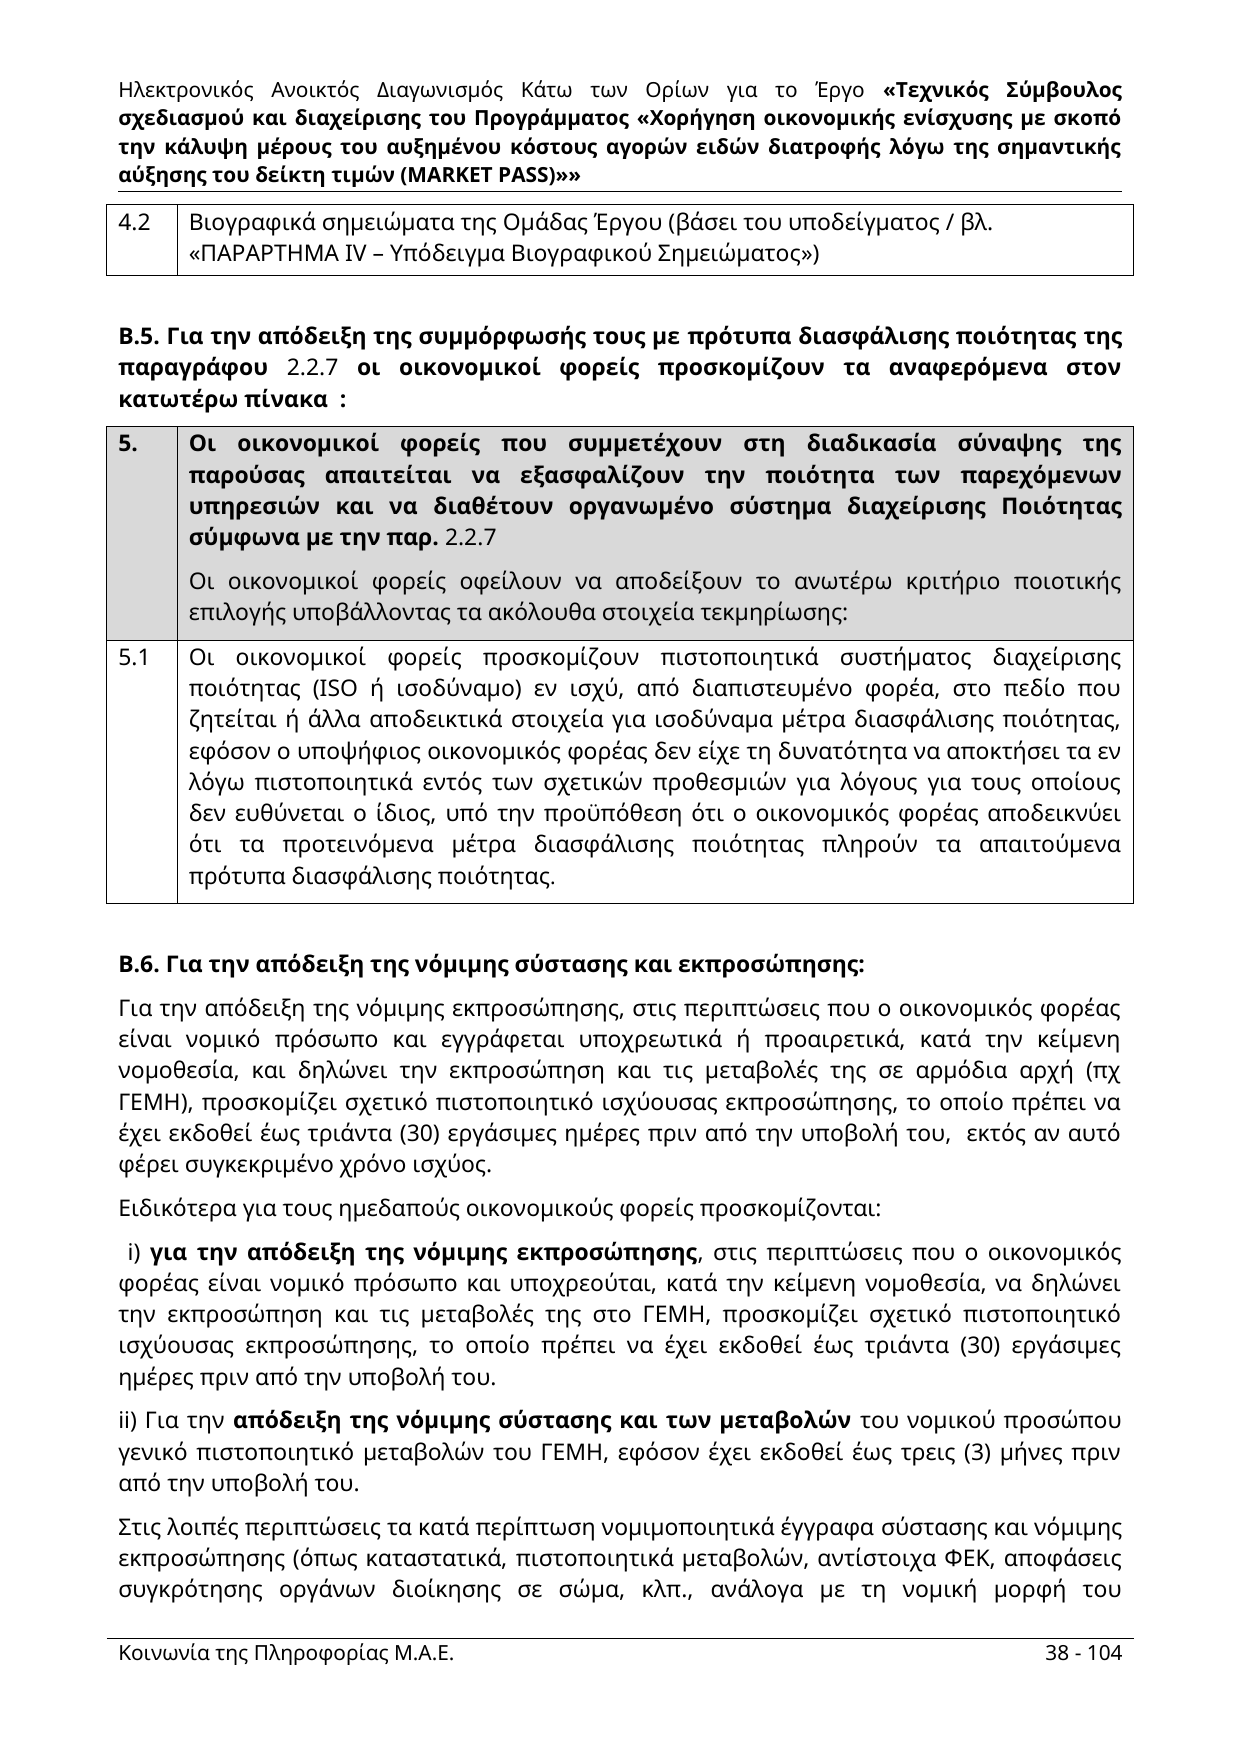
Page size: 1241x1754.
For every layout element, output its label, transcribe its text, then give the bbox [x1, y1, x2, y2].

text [118, 1511, 1122, 1604]
table_cell Βιογραφικά σημειώματα της Ομάδας Έργου (βάσει του υποδείγματος / βλ. «ΠΑΡΑΡΤΗΜΑ ΙV – Υπόδειγμα Βιογραφικού Σημειώματος») [178, 205, 1133, 275]
table_header 5. [107, 427, 177, 640]
table_cell 4.2 [107, 205, 177, 275]
table_header Οι οικονομικοί φορείς που συμμετέχουν στη διαδικασία σύναψης της παρούσας απαιτείται να εξασφαλίζουν την ποιότητα των παρεχόμενων υπηρεσιών και να διαθέτουν οργανωμένο σύστημα διαχείρισης Ποιότητας σύμφωνα με την παρ. 2.2.7 Οι οικονομικοί φορείς οφείλουν να αποδείξουν το ανωτέρω κριτήριο ποιοτικής επιλογής υποβάλλοντας τα ακόλουθα στοιχεία τεκμηρίωσης: [178, 427, 1133, 640]
text i) για την απόδειξη της νόμιμης εκπροσώπησης, στις περιπτώσεις που ο οικονομικός φορέας είναι νομικό πρόσωπο και υποχρεούται, κατά την κείμενη νομοθεσία, να δηλώνει την εκπροσώπηση και τις μεταβολές της στο ΓΕΜΗ, προσκομίζει σχετικό πιστοποιητικό ισχύουσας εκπροσώπησης, το οποίο πρέπει να έχει εκδοθεί έως τριάντα (30) εργάσιμες ημέρες πριν από την υποβολή του. [118, 1236, 1122, 1392]
text ii) Για την απόδειξη της νόμιμης σύστασης και των μεταβολών του νομικού προσώπου γενικό πιστοποιητικό μεταβολών του ΓΕΜΗ, εφόσον έχει εκδοθεί έως τρεις (3) μήνες πριν από την υποβολή του. [118, 1404, 1122, 1498]
table_cell Οι οικονομικοί φορείς προσκομίζουν πιστοποιητικά συστήματος διαχείρισης ποιότητας (ISO ή ισοδύναμο) εν ισχύ, από διαπιστευμένο φορέα, στο πεδίο που ζητείται ή άλλα αποδεικτικά στοιχεία για ισοδύναμα μέτρα διασφάλισης ποιότητας, εφόσον ο υποψήφιος οικονομικός φορέας δεν είχε τη δυνατότητα να αποκτήσει τα εν λόγω πιστοποιητικά εντός των σχετικών προθεσμιών για λόγους για τους οποίους δεν ευθύνεται ο ίδιος, υπό την προϋπόθεση ότι ο οικονομικός φορέας αποδεικνύει ότι τα προτεινόμενα μέτρα διασφάλισης ποιότητας πληρούν τα απαιτούμενα πρότυπα διασφάλισης ποιότητας. [178, 641, 1133, 903]
table_cell 5.1 [107, 641, 177, 903]
text Ειδικότερα για τους ημεδαπούς οικονομικούς φορείς προσκομίζονται: [118, 1192, 1122, 1223]
text Β.5. Για την απόδειξη της συμμόρφωσής τους με πρότυπα διασφάλισης ποιότητας της παραγράφου 2.2.7 οι οικονομικοί φορείς προσκομίζουν τα αναφερόμενα στον κατωτέρω πίνακα : [118, 320, 1122, 414]
text Για την απόδειξη της νόμιμης εκπροσώπησης, στις περιπτώσεις που ο οικονομικός φορέας είναι νομικό πρόσωπο και εγγράφεται υποχρεωτικά ή προαιρετικά, κατά την κείμενη νομοθεσία, και δηλώνει την εκπροσώπηση και τις μεταβολές της σε αρμόδια αρχή (πχ ΓΕΜΗ), προσκομίζει σχετικό πιστοποιητικό ισχύουσας εκπροσώπησης, το οποίο πρέπει να έχει εκδοθεί έως τριάντα (30) εργάσιμες ημέρες πριν από την υποβολή του, εκτός αν αυτό φέρει συγκεκριμένο χρόνο ισχύος. [118, 992, 1122, 1179]
text Β.6. Για την απόδειξη της νόμιμης σύστασης και εκπροσώπησης: [118, 948, 1122, 979]
